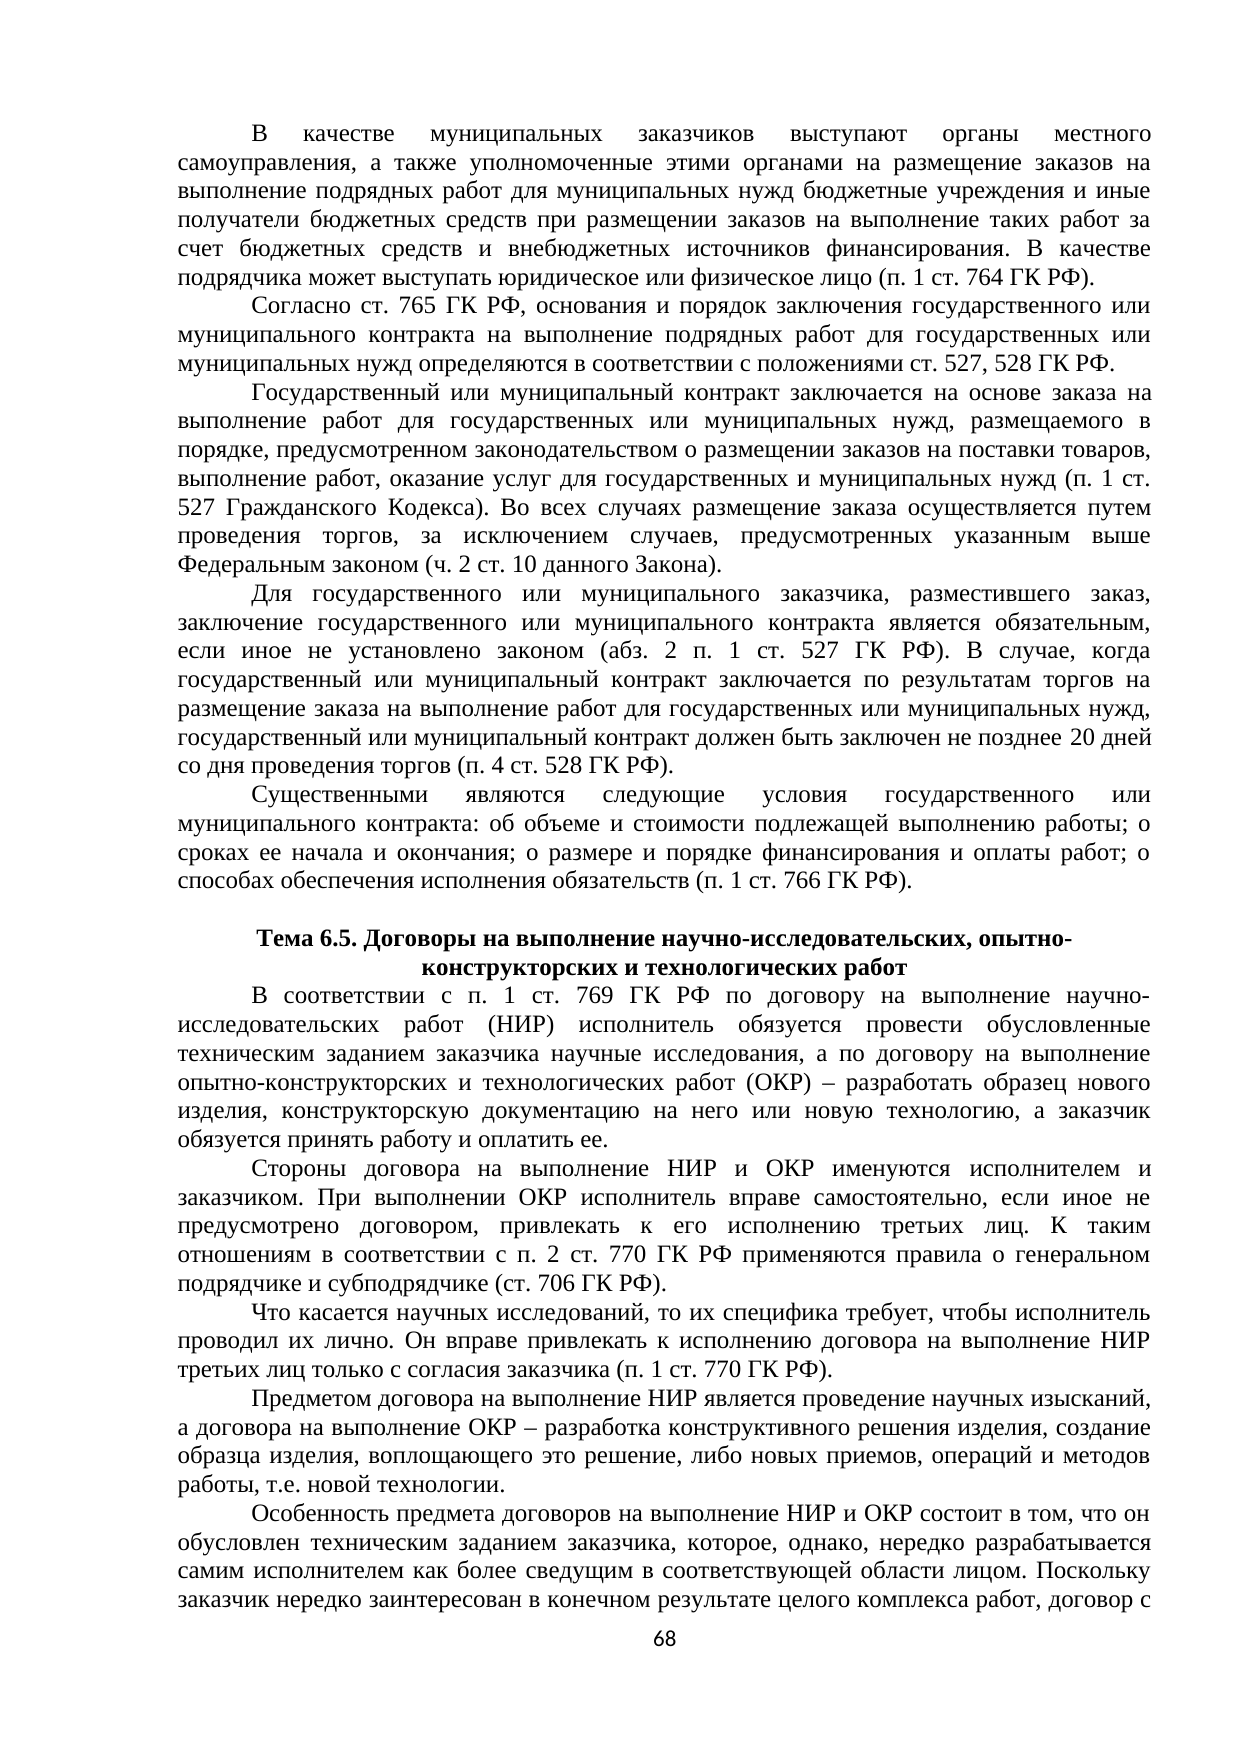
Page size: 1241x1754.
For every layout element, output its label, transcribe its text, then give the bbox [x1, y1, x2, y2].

text Для государственного или муниципального заказчика, разместившего заказ, заключение государственного или муниципального контракта является обязательным, если иное не установлено законом (абз. 2 п. 1 ст. 527 ГК РФ). В случае, когда государственный или муниципальный контракт заключается по результатам торгов на размещение заказа на выполнение работ для государственных или муниципальных нужд, государственный или муниципальный контракт должен быть заключен не позднее 20 дней со дня проведения торгов (п. 4 ст. 528 ГК РФ). [177, 578, 1152, 779]
text Тема 6.5. Договоры на выполнение научно-исследовательских, опытно-конструкторских и технологических работ [177, 923, 1152, 981]
text Государственный или муниципальный контракт заключается на основе заказа на выполнение работ для государственных или муниципальных нужд, размещаемого в порядке, предусмотренном законодательством о размещении заказов на поставки товаров, выполнение работ, оказание услуг для государственных и муниципальных нужд (п. 1 ст. 527 Гражданского Кодекса). Во всех случаях размещение заказа осуществляется путем проведения торгов, за исключением случаев, предусмотренных указанным выше Федеральным законом (ч. 2 ст. 10 данного Закона). [177, 377, 1152, 578]
text В соответствии с п. 1 ст. 769 ГК РФ по договору на выполнение научно-исследовательских работ (НИР) исполнитель обязуется провести обусловленные техническим заданием заказчика научные исследования, а по договору на выполнение опытно-конструкторских и технологических работ (ОКР) – разработать образец нового изделия, конструкторскую документацию на него или новую технологию, а заказчик обязуется принять работу и оплатить ее. [177, 981, 1152, 1153]
text Существенными являются следующие условия государственного или муниципального контракта: об объеме и стоимости подлежащей выполнению работы; о сроках ее начала и окончания; о размере и порядке финансирования и оплаты работ; о способах обеспечения исполнения обязательств (п. 1 ст. 766 ГК РФ). [177, 779, 1152, 894]
text Предметом договора на выполнение НИР является проведение научных изысканий, а договора на выполнение ОКР – разработка конструктивного решения изделия, создание образца изделия, воплощающего это решение, либо новых приемов, операций и методов работы, т.е. новой технологии. [177, 1383, 1152, 1498]
text Согласно ст. 765 ГК РФ, основания и порядок заключения государственного или муниципального контракта на выполнение подрядных работ для государственных или муниципальных нужд определяются в соответствии с положениями ст. 527, 528 ГК РФ. [177, 291, 1152, 377]
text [177, 1498, 1152, 1613]
text В качестве муниципальных заказчиков выступают органы местного самоуправления, а также уполномоченные этими органами на размещение заказов на выполнение подрядных работ для муниципальных нужд бюджетные учреждения и иные получатели бюджетных средств при размещении заказов на выполнение таких работ за счет бюджетных средств и внебюджетных источников финансирования. В качестве подрядчика может выступать юридическое или физическое лицо (п. 1 ст. 764 ГК РФ). [177, 118, 1152, 291]
text Что касается научных исследований, то их специфика требует, чтобы исполнитель проводил их лично. Он вправе привлекать к исполнению договора на выполнение НИР третьих лиц только с согласия заказчика (п. 1 ст. 770 ГК РФ). [177, 1297, 1152, 1383]
text Стороны договора на выполнение НИР и ОКР именуются исполнителем и заказчиком. При выполнении ОКР исполнитель вправе самостоятельно, если иное не предусмотрено договором, привлекать к его исполнению третьих лиц. К таким отношениям в соответствии с п. 2 ст. 770 ГК РФ применяются правила о генеральном подрядчике и субподрядчике (ст. 706 ГК РФ). [177, 1153, 1152, 1297]
